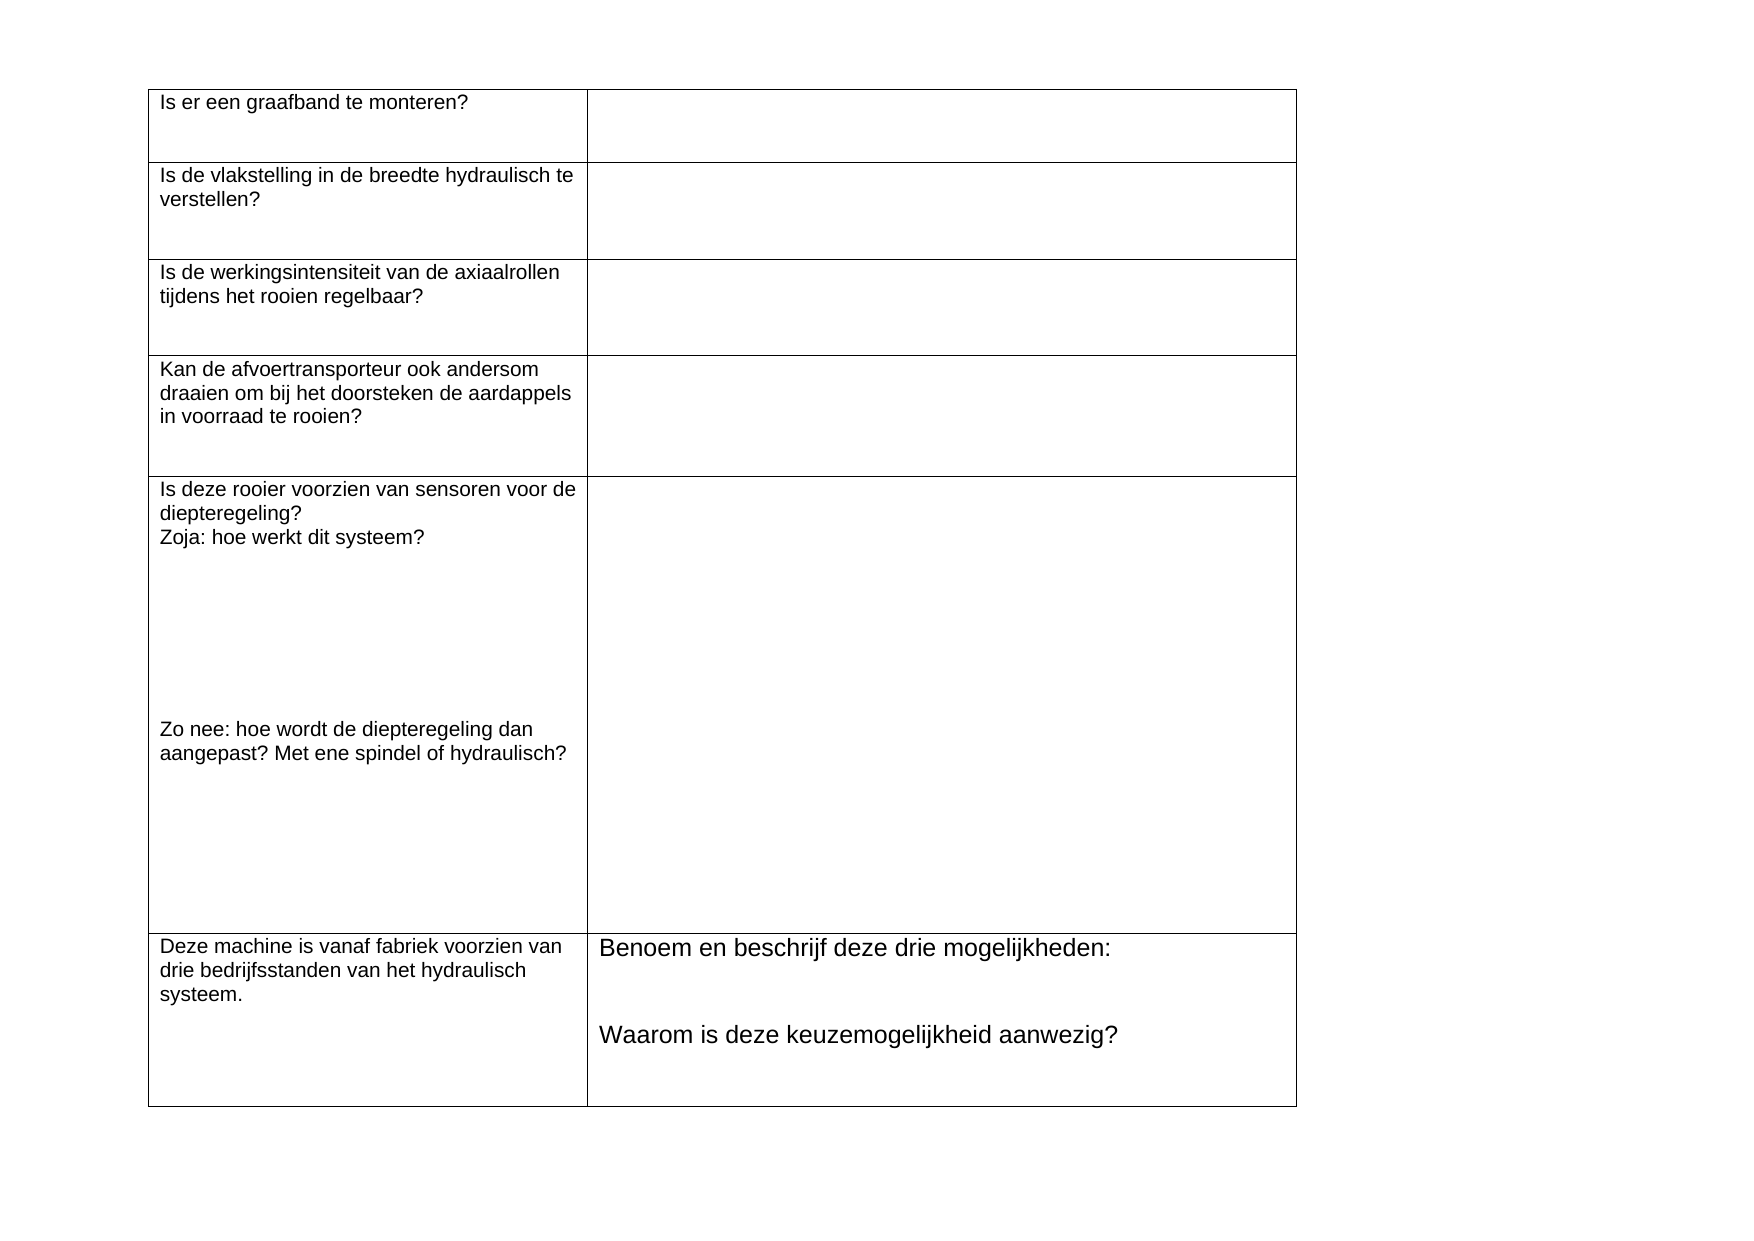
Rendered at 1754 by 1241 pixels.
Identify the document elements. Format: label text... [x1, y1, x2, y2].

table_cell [588, 934, 1296, 1106]
table_cell [588, 90, 1296, 162]
table_cell Is er een graafband te monteren? [149, 90, 587, 162]
table_cell [588, 163, 1296, 258]
table_cell [588, 477, 1296, 932]
table_cell [588, 356, 1296, 476]
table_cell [149, 934, 587, 1106]
table_cell Kan de afvoertransporteur ook andersom draaien om bij het doorsteken de aardappels in voorraad te rooien? [149, 356, 587, 476]
table_cell Is deze rooier voorzien van sensoren voor de diepteregeling? Zoja: hoe werkt dit systeem? Zo nee: hoe wordt de diepteregeling dan aangepast? Met ene spindel of hydraulisch? [149, 477, 587, 932]
table_cell [588, 260, 1296, 355]
table_cell Is de werkingsintensiteit van de axiaalrollen tijdens het rooien regelbaar? [149, 260, 587, 355]
table_cell Is de vlakstelling in de breedte hydraulisch te verstellen? [149, 163, 587, 258]
